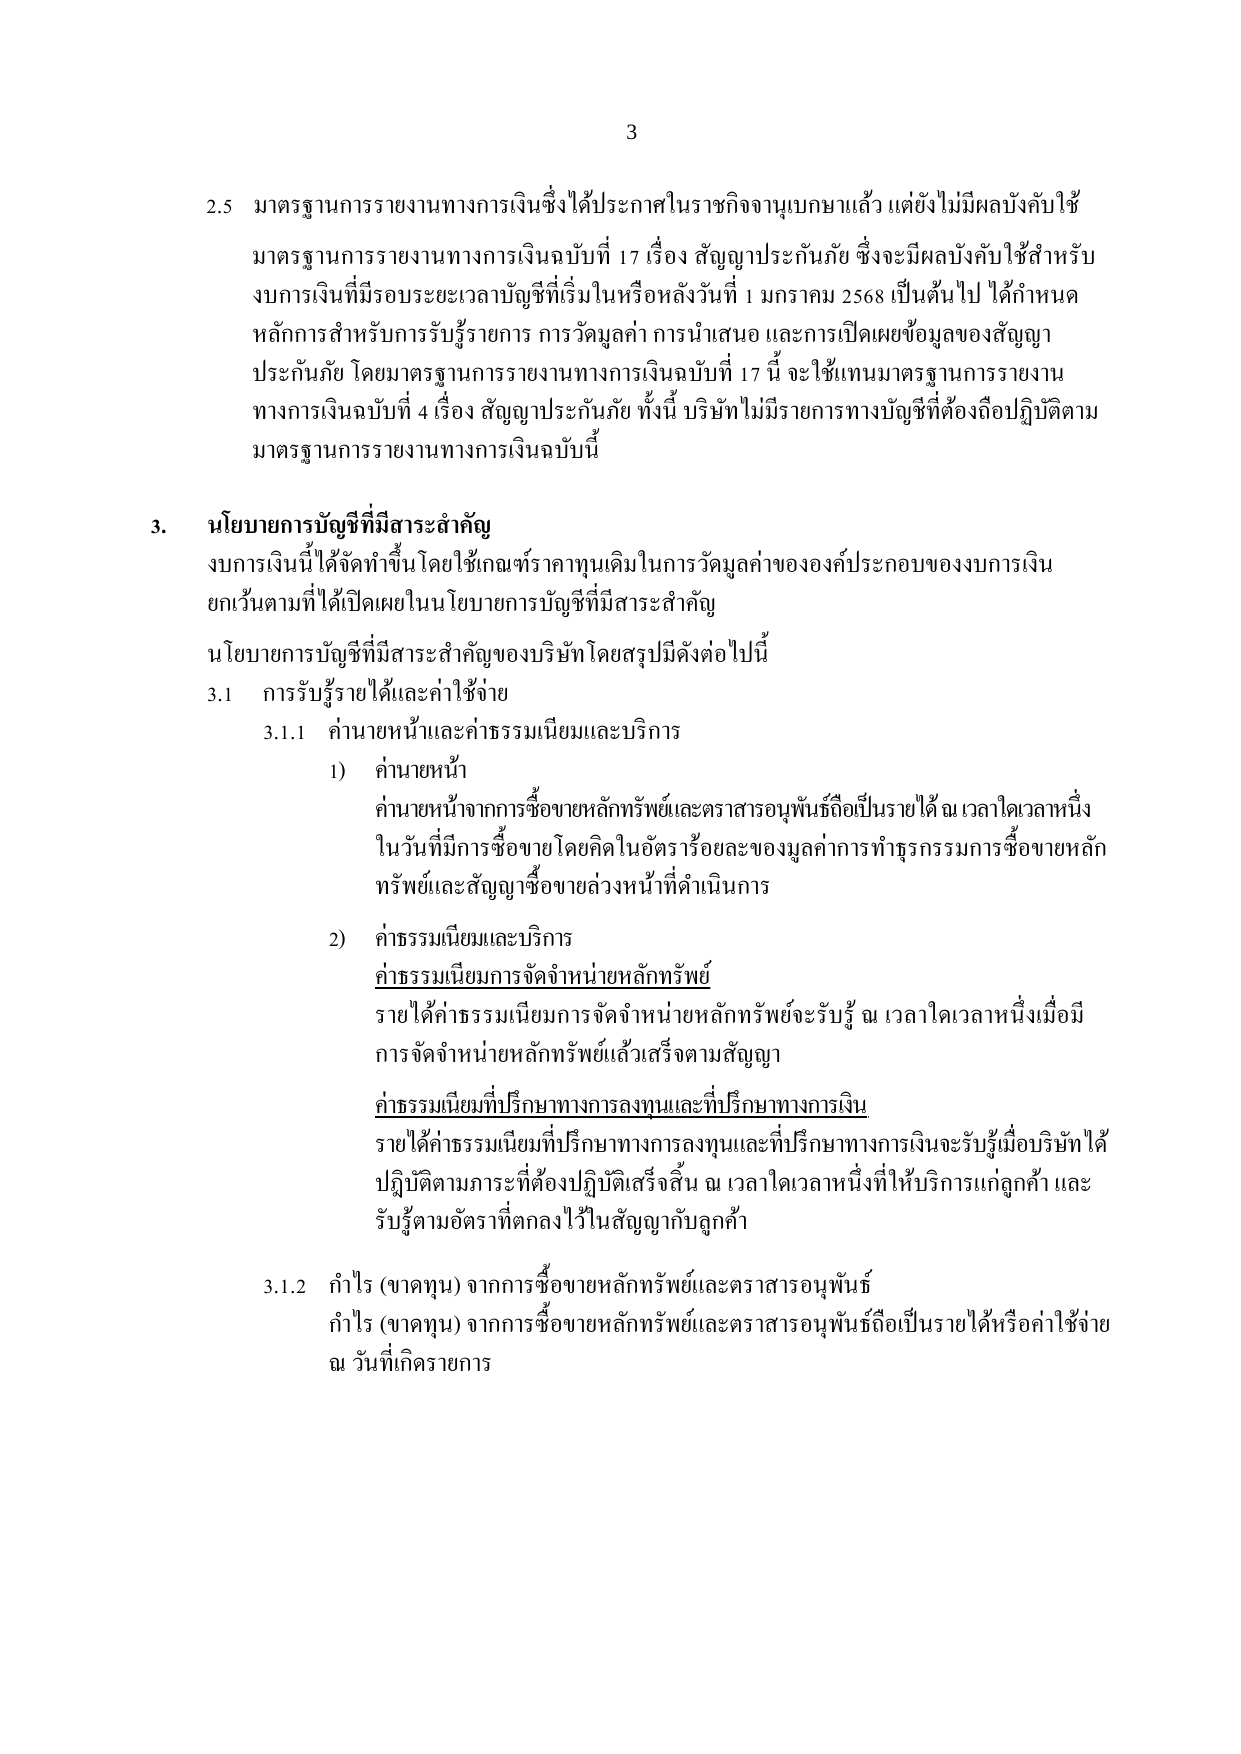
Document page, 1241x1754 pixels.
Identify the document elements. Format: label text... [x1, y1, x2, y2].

text 3.1 การรับรู้รายได้และค่าใช้จ่าย [206, 670, 1113, 709]
text ค่านายหน้าจากการซื้อขายหลักทรัพย์และตราสารอนุพันธ์ถือเป็นรายได้ ณ เวลาใดเวลาหนึ่งในวันที่มีการซื้อขายโดยคิดในอัตราร้อยละของมูลค่าการทำธุรกรรมการซื้อขายหลักทรัพย์และสัญญาซื้อขายล่วงหน้าที่ดำเนินการ [375, 787, 1113, 903]
text มาตรฐานการรายงานทางการเงินฉบับที่ 17 เรื่อง สัญญาประกันภัย ซึ่งจะมีผลบังคับใช้สำหรับงบการเงินที่มีรอบระยะเวลาบัญชีที่เริ่มในหรือหลังวันที่ 1 มกราคม 2568 เป็นต้นไป ได้กำหนดหลักการสำหรับการรับรู้รายการ การวัดมูลค่า การนำเสนอ และการเปิดเผยข้อมูลของสัญญาประกันภัย โดยมาตรฐานการรายงานทางการเงินฉบับที่ 17 นี้ จะใช้แทนมาตรฐานการรายงานทางการเงินฉบับที่ 4 เรื่อง สัญญาประกันภัย ทั้งนี้ บริษัทไม่มีรายการทางบัญชีที่ต้องถือปฏิบัติตามมาตรฐานการรายงานทางการเงินฉบับนี้ [252, 234, 1113, 466]
text นโยบายการบัญชีที่มีสาระสำคัญของบริษัทโดยสรุปมีดังต่อไปนี้ [207, 632, 1113, 670]
text รายได้ค่าธรรมเนียมที่ปรึกษาทางการลงทุนและที่ปรึกษาทางการเงินจะรับรู้เมื่อบริษัทได้ปฎิบัติตามภาระที่ต้องปฏิบัติเสร็จสิ้น ณ เวลาใดเวลาหนึ่งที่ให้บริการแก่ลูกค้า และรับรู้ตามอัตราที่ตกลงไว้ในสัญญากับลูกค้า [375, 1122, 1113, 1238]
text ค่าธรรมเนียมที่ปรึกษาทางการลงทุนและที่ปรึกษาทางการเงิน [375, 1083, 1113, 1122]
text กำไร (ขาดทุน) จากการซื้อขายหลักทรัพย์และตราสารอนุพันธ์ถือเป็นรายได้หรือค่าใช้จ่าย ณ วันที่เกิดรายการ [328, 1302, 1113, 1379]
text ค่าธรรมเนียมการจัดจำหน่ายหลักทรัพย์ [375, 954, 1113, 993]
text งบการเงินนี้ได้จัดทำขึ้นโดยใช้เกณฑ์ราคาทุนเดิมในการวัดมูลค่าขององค์ประกอบของงบการเงิน ยกเว้นตามที่ได้เปิดเผยในนโยบายการบัญชีที่มีสาระสำคัญ [207, 542, 1113, 619]
text 3.1.1 ค่านายหน้าและค่าธรรมเนียมและบริการ [262, 709, 1113, 748]
text 1) ค่านายหน้า [328, 748, 1113, 787]
text รายได้ค่าธรรมเนียมการจัดจำหน่ายหลักทรัพย์จะรับรู้ ณ เวลาใดเวลาหนึ่งเมื่อมีการจัดจำหน่ายหลักทรัพย์แล้วเสร็จตามสัญญา [375, 993, 1113, 1070]
text 3. นโยบายการบัญชีที่มีสาระสำคัญ [150, 504, 1113, 542]
text 2) ค่าธรรมเนียมและบริการ [328, 915, 1113, 954]
text 2.5 มาตรฐานการรายงานทางการเงินซึ่งได้ประกาศในราชกิจจานุเบกษาแล้ว แต่ยังไม่มีผลบังคับใช้ [206, 183, 1113, 221]
text 3.1.2 กำไร (ขาดทุน) จากการซื้อขายหลักทรัพย์และตราสารอนุพันธ์ [262, 1263, 1113, 1302]
